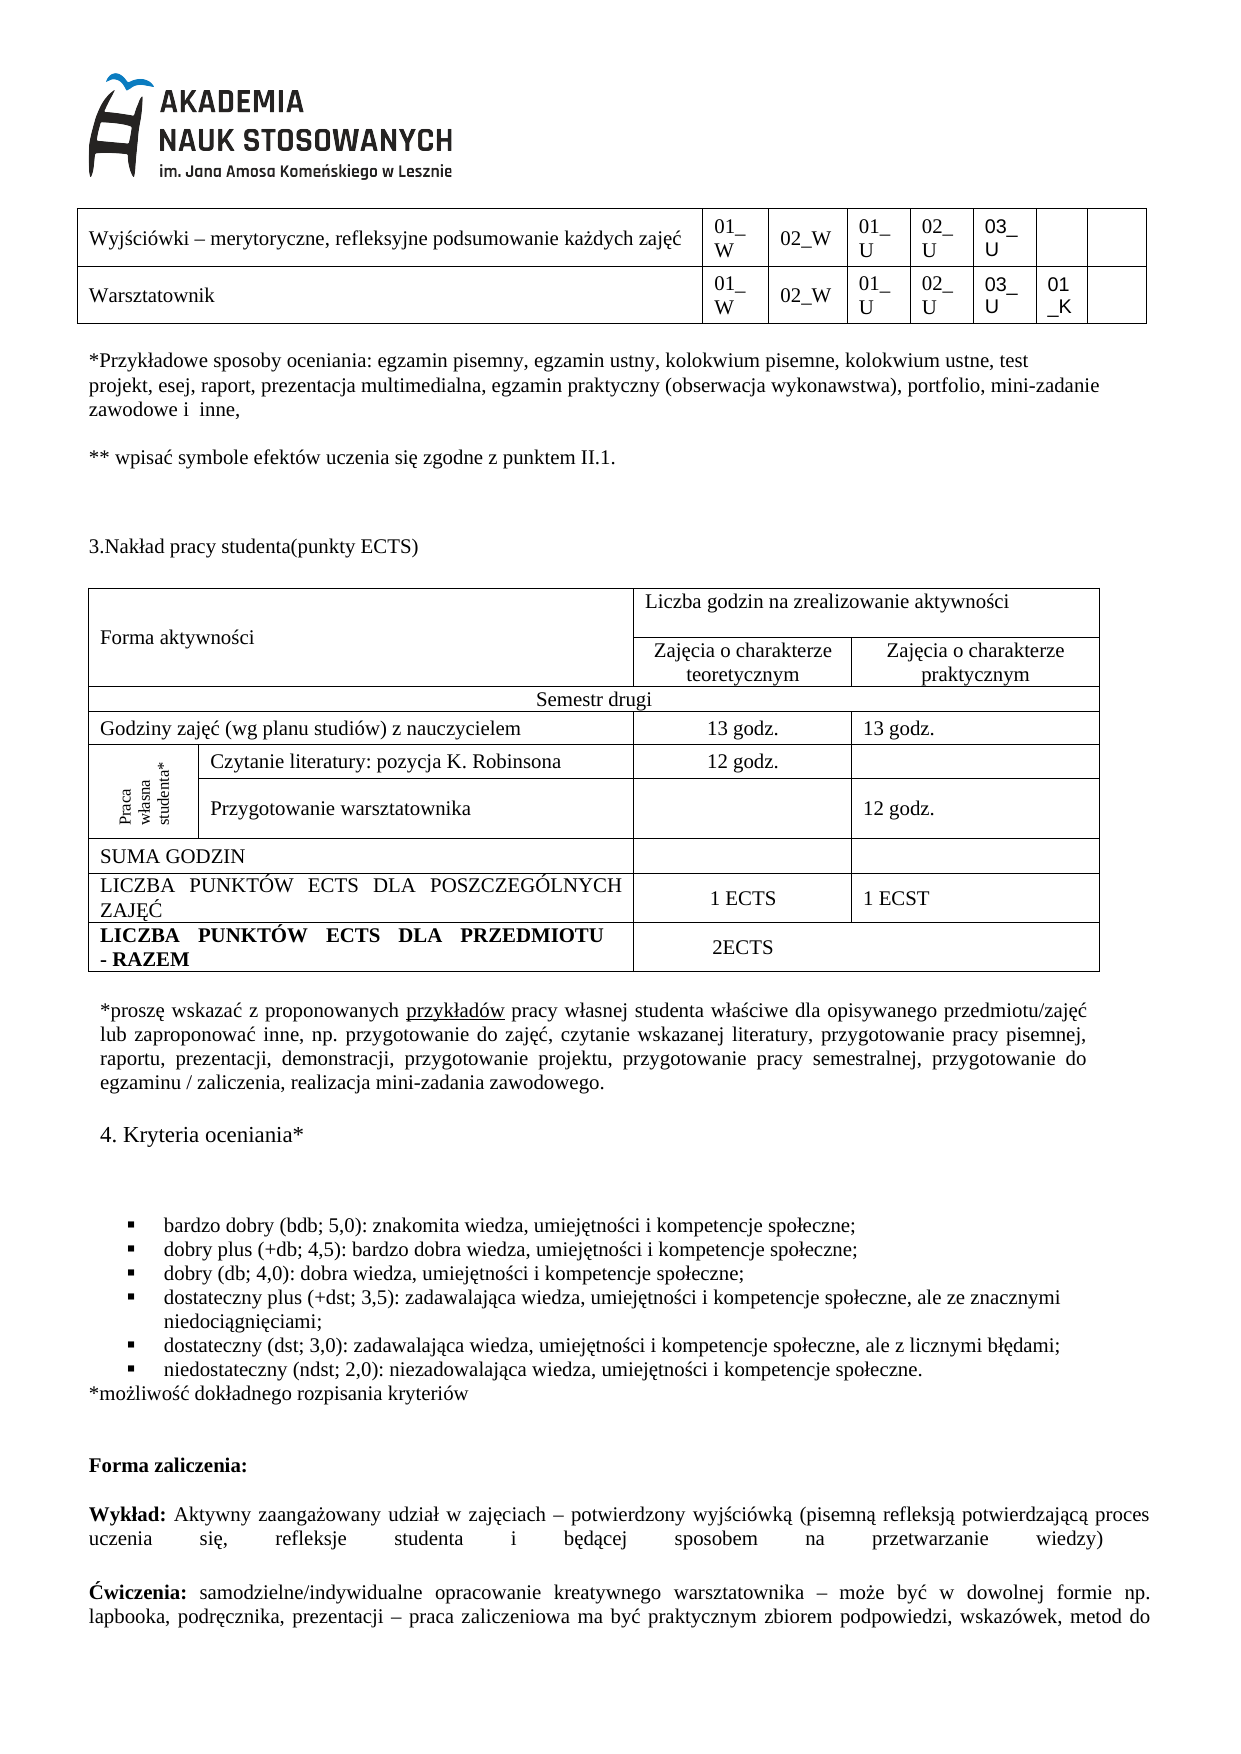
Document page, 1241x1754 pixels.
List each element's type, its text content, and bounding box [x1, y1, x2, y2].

list dobry plus (+db; 4,5): bardzo dobra wiedza, umiejętności i kompetencje społeczne; [126, 1237, 1152, 1261]
table_cell [852, 839, 1099, 872]
table_cell 02_W [769, 267, 847, 323]
table_cell Zajęcia o charakterze teoretycznym [634, 638, 851, 686]
list niedostateczny (ndst; 2,0): niezadowalająca wiedza, umiejętności i kompetencje społeczne. [126, 1357, 1152, 1381]
list *możliwość dokładnego rozpisania kryteriów [89, 1381, 1152, 1405]
table_cell 13 godz. [852, 712, 1099, 744]
table_cell 02_W [769, 209, 847, 266]
table_cell 01_W [703, 267, 768, 323]
list dobry (db; 4,0): dobra wiedza, umiejętności i kompetencje społeczne; [126, 1261, 1152, 1285]
text 3.Nakład pracy studenta(punkty ECTS) [89, 534, 1152, 558]
table_cell [634, 779, 851, 838]
table_cell [852, 745, 1099, 778]
table_cell Wyjściówki – merytoryczne, refleksyjne podsumowanie każdych zajęć [78, 209, 702, 266]
list dostateczny (dst; 3,0): zadawalająca wiedza, umiejętności i kompetencje społeczne, ale z licznymi błędami; [126, 1333, 1152, 1357]
table_header Liczba godzin na zrealizowanie aktywności [634, 589, 1099, 637]
picture [88, 73, 452, 180]
list Wykład: Aktywny zaangażowany udział w zajęciach – potwierdzony wyjściówką (pisemną refleksją potwierdzającą proces uczenia się, refleksje studenta i będącej sposobem na przetwarzanie wiedzy) [89, 1502, 1152, 1580]
list dostateczny plus (+dst; 3,5): zadawalająca wiedza, umiejętności i kompetencje społeczne, ale ze znacznymi niedociągnięciami; [126, 1285, 1152, 1333]
table_cell 01_U [848, 267, 910, 323]
table_cell SUMA GODZIN [89, 839, 633, 872]
table_cell 12 godz. [634, 745, 851, 778]
table_cell 01_U [848, 209, 910, 266]
table_cell [1088, 209, 1146, 266]
table_cell Warsztatownik [78, 267, 702, 323]
table_cell *proszę wskazać z proponowanych przykładów pracy własnej studenta właściwe dla opisywanego przedmiotu/zajęć lub zaproponować inne, np. przygotowanie do zajęć, czytanie wskazanej literatury, przygotowanie pracy pisemnej, raportu, prezentacji, demonstracji, przygotowanie projektu, przygotowanie pracy semestralnej, przygotowanie do egzaminu / zaliczenia, realizacja mini-zadania zawodowego. 4. Kryteria oceniania* [89, 972, 1099, 1147]
table_cell LICZBA PUNKTÓW ECTS DLA PRZEDMIOTU - RAZEM [89, 923, 633, 971]
table_cell 13 godz. [634, 712, 851, 744]
table_cell [1088, 267, 1146, 323]
table_cell 03_U [974, 209, 1036, 266]
list Forma zaliczenia: [89, 1453, 1152, 1477]
table_header Forma aktywności [89, 589, 633, 686]
table_cell 1 ECST [852, 874, 1099, 922]
table_cell 2ECTS [634, 923, 852, 971]
table_cell 01_K [1037, 267, 1087, 323]
table_cell [1037, 209, 1087, 266]
table_cell [634, 839, 851, 872]
table_cell 03_U [974, 267, 1036, 323]
table_cell Praca własna studenta* [89, 745, 198, 838]
table_cell LICZBA PUNKTÓW ECTS DLA POSZCZEGÓLNYCH ZAJĘĆ [89, 874, 633, 922]
table_cell 1 ECTS [634, 874, 851, 922]
table_cell Czytanie literatury: pozycja K. Robinsona [199, 745, 633, 778]
table_cell 02_U [911, 209, 973, 266]
table_cell Semestr drugi [89, 687, 1099, 711]
table_cell Zajęcia o charakterze praktycznym [852, 638, 1099, 686]
table_cell Godziny zajęć (wg planu studiów) z nauczycielem [89, 712, 633, 744]
list bardzo dobry (bdb; 5,0): znakomita wiedza, umiejętności i kompetencje społeczne; [126, 1213, 1152, 1237]
text *Przykładowe sposoby oceniania: egzamin pisemny, egzamin ustny, kolokwium pisemne, kolokwium ustne, test [89, 348, 1152, 372]
table_cell 01_W [703, 209, 768, 266]
text projekt, esej, raport, prezentacja multimedialna, egzamin praktyczny (obserwacja wykonawstwa), portfolio, mini-zadanie zawodowe i inne, ** wpisać symbole efektów uczenia się zgodne z punktem II.1. [89, 372, 1152, 469]
table_cell Przygotowanie warsztatownika [199, 779, 633, 838]
table_cell 12 godz. [852, 779, 1099, 838]
table_cell [852, 923, 1099, 971]
table_cell 02_U [911, 267, 973, 323]
